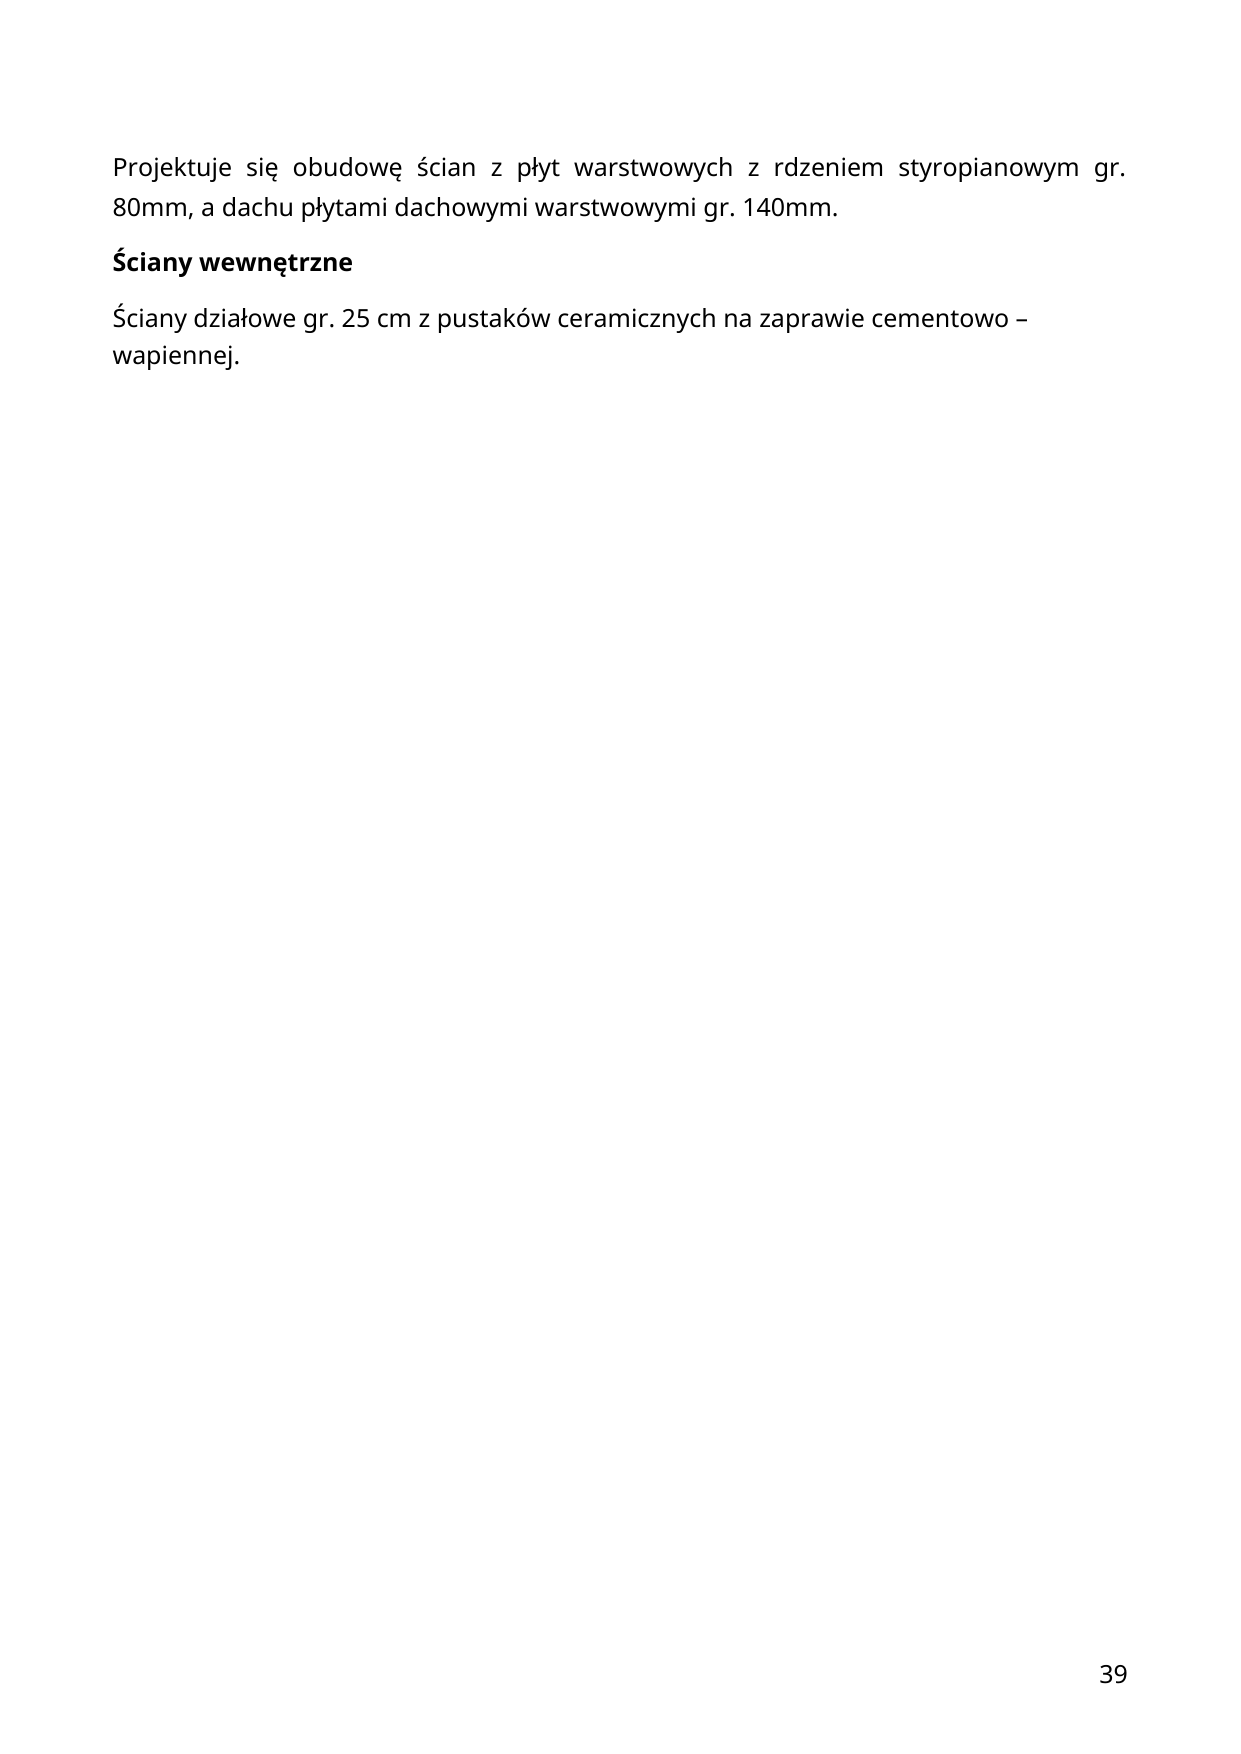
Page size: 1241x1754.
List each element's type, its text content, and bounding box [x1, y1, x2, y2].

text Ściany wewnętrzne [112, 245, 1128, 279]
text Projektuje się obudowę ścian z płyt warstwowych z rdzeniem styropianowym gr. 80mm, a dachu płytami dachowymi warstwowymi gr. 140mm. [112, 150, 1128, 223]
text Ściany działowe gr. 25 cm z pustaków ceramicznych na zaprawie cementowo – wapiennej. [112, 301, 1128, 372]
